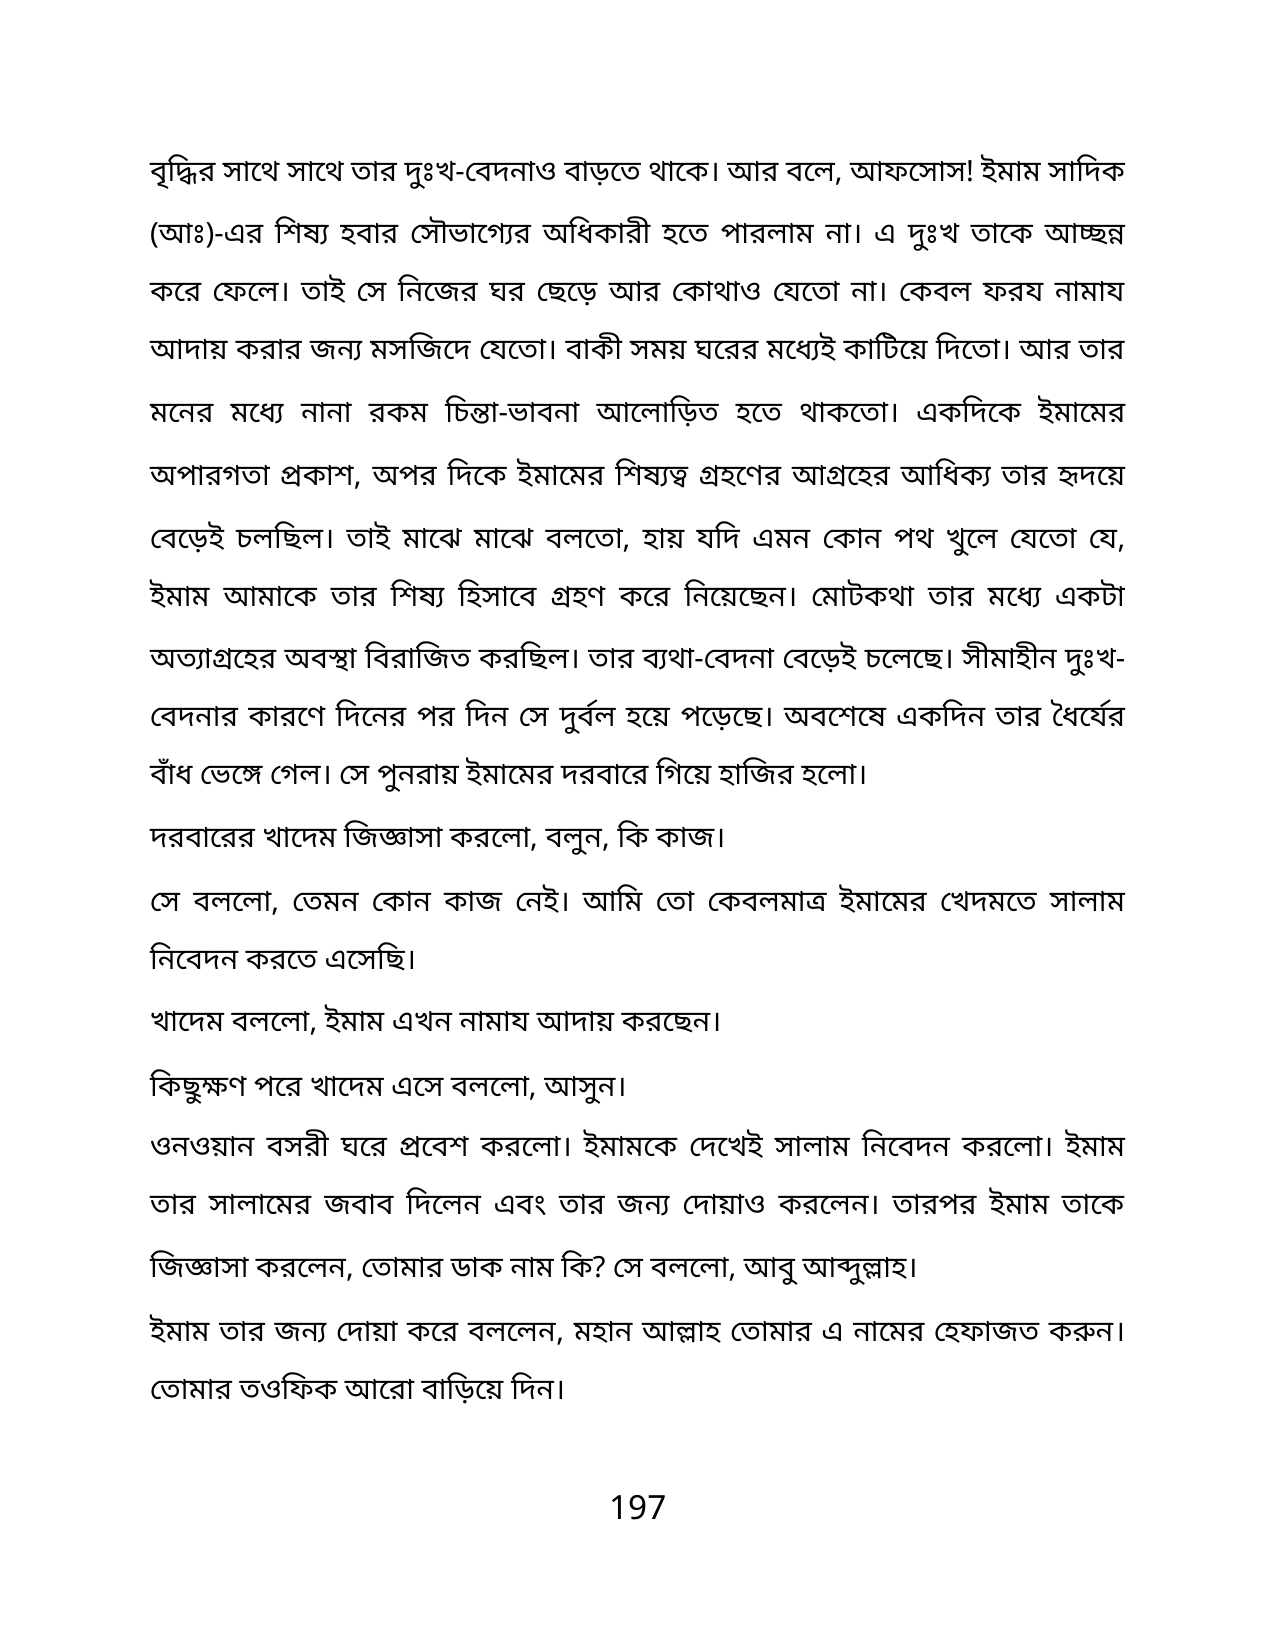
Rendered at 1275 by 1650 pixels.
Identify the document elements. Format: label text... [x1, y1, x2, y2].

text ইমাম তার জন্য দোয়া করে বললেন, মহান আল্লাহ তোমার এ নামের হেফাজত করুন। তোমার তওফিক আরো বাড়িয়ে দিন। [150, 1310, 1125, 1411]
text কিছুক্ষণ পরে খাদেম এসে বললো, আসুন। [150, 1065, 1125, 1108]
text ওনওয়ান বসরী ঘরে প্রবেশ করলো। ইমামকে দেখেই সালাম নিবেদন করলো। ইমাম তার সালামের জবাব দিলেন এবং তার জন্য দোয়াও করলেন। তারপর ইমাম তাকে জিজ্ঞাসা করলেন, তোমার ডাক নাম কি? সে বললো, আবু আব্দুল্লাহ। [150, 1129, 1125, 1289]
text সে বললো, তেমন কোন কাজ নেই। আমি তো কেবলমাত্র ইমামের খেদমতে সালাম নিবেদন করতে এসেছি। [150, 880, 1125, 981]
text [150, 150, 1125, 797]
text খাদেম বললো, ইমাম এখন নামায আদায় করছেন। [150, 1001, 1125, 1044]
text দরবারের খাদেম জিজ্ঞাসা করলো, বলুন, কি কাজ। [150, 816, 1125, 859]
